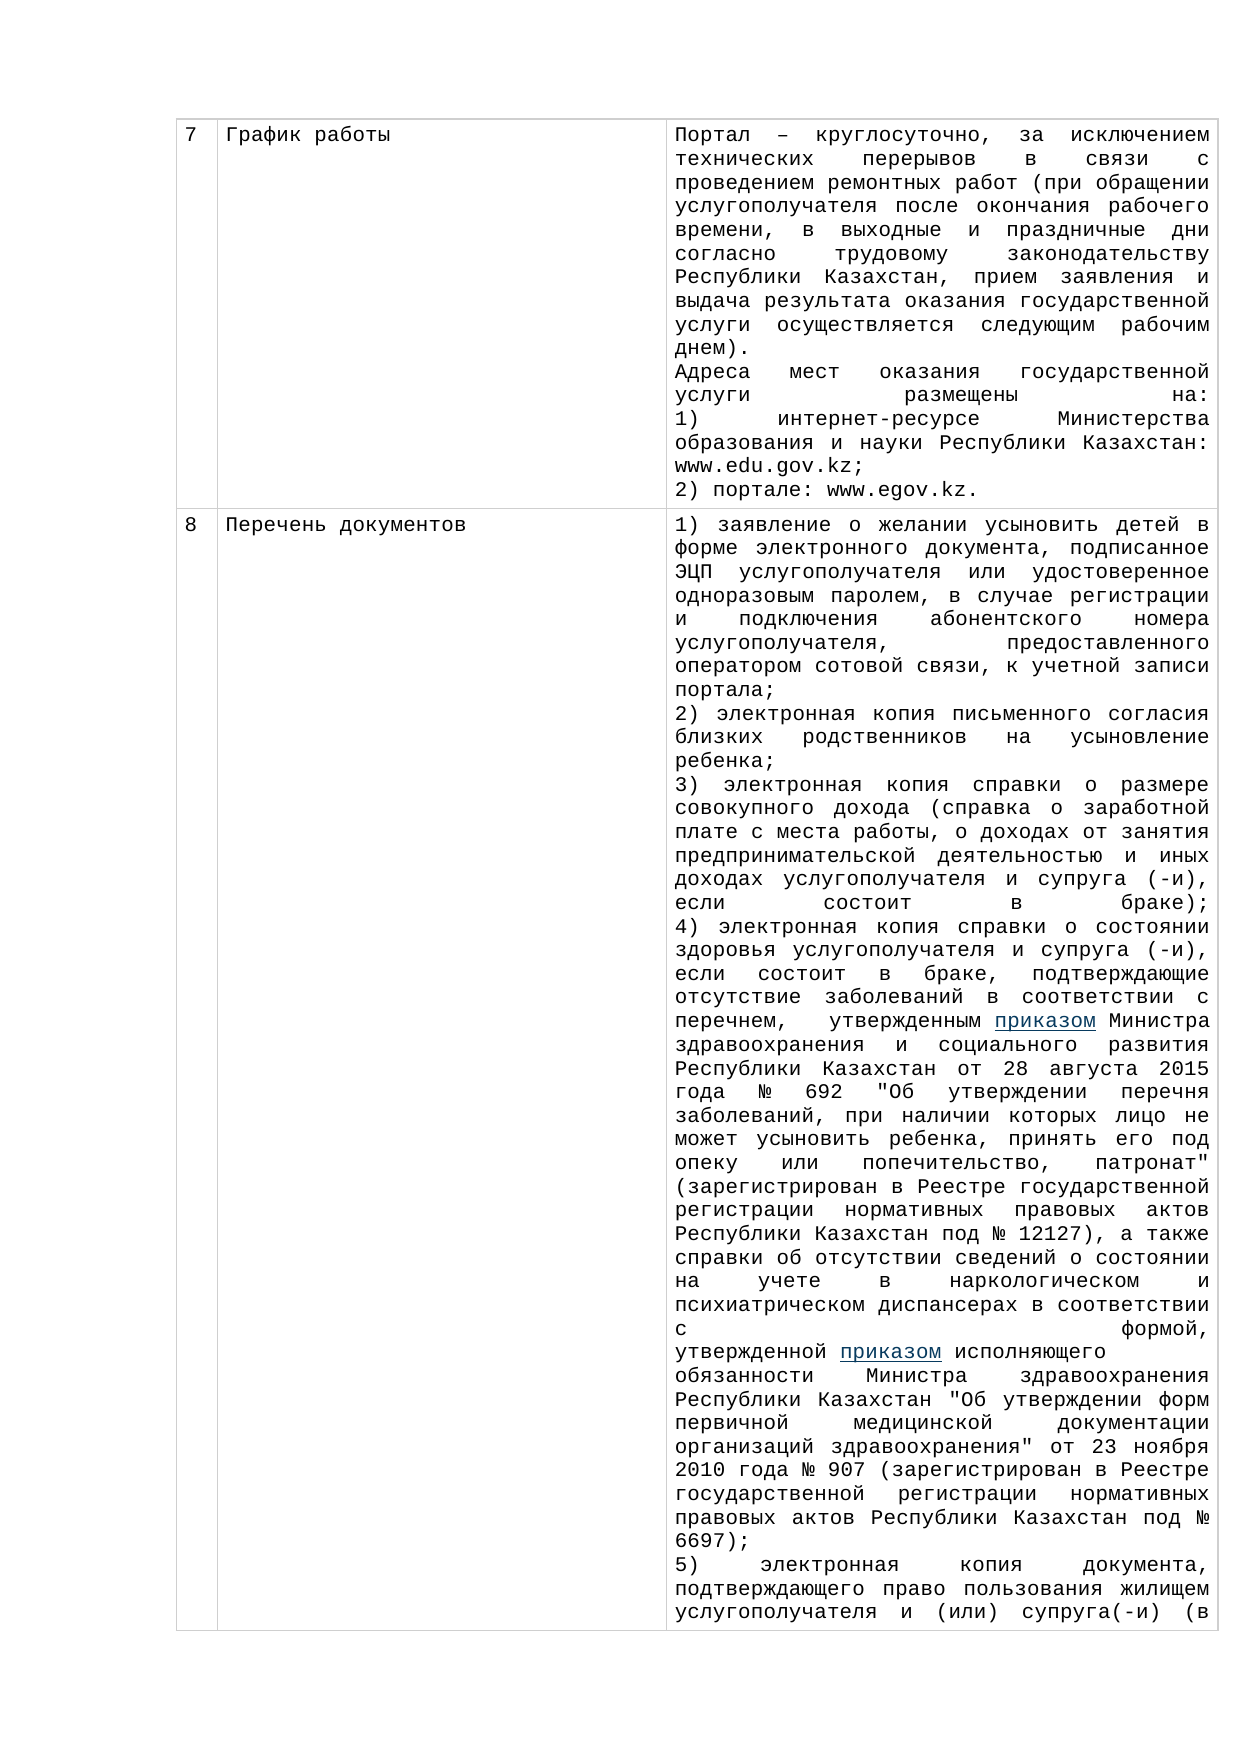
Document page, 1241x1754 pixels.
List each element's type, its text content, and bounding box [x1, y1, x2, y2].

table_cell 8 [177, 509, 217, 1630]
table_cell 7 [177, 120, 217, 507]
table_cell Перечень документов [218, 509, 666, 1630]
table_cell Портал – круглосуточно, за исключением технических перерывов в связи с проведением ремонтных работ (при обращении услугополучателя после окончания рабочего времени, в выходные и праздничные дни согласно трудовому законодательству Республики Казахстан, прием заявления и выдача результата оказания государственной услуги осуществляется следующим рабочим днем). Адреса мест оказания государственной услуги размещены на: 1) интернет-ресурсе Министерства образования и науки Республики Казахстан: www.edu.gov.kz; 2) портале: www.egov.kz. [667, 120, 1217, 507]
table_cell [667, 509, 1217, 1630]
table_cell График работы [218, 120, 666, 507]
